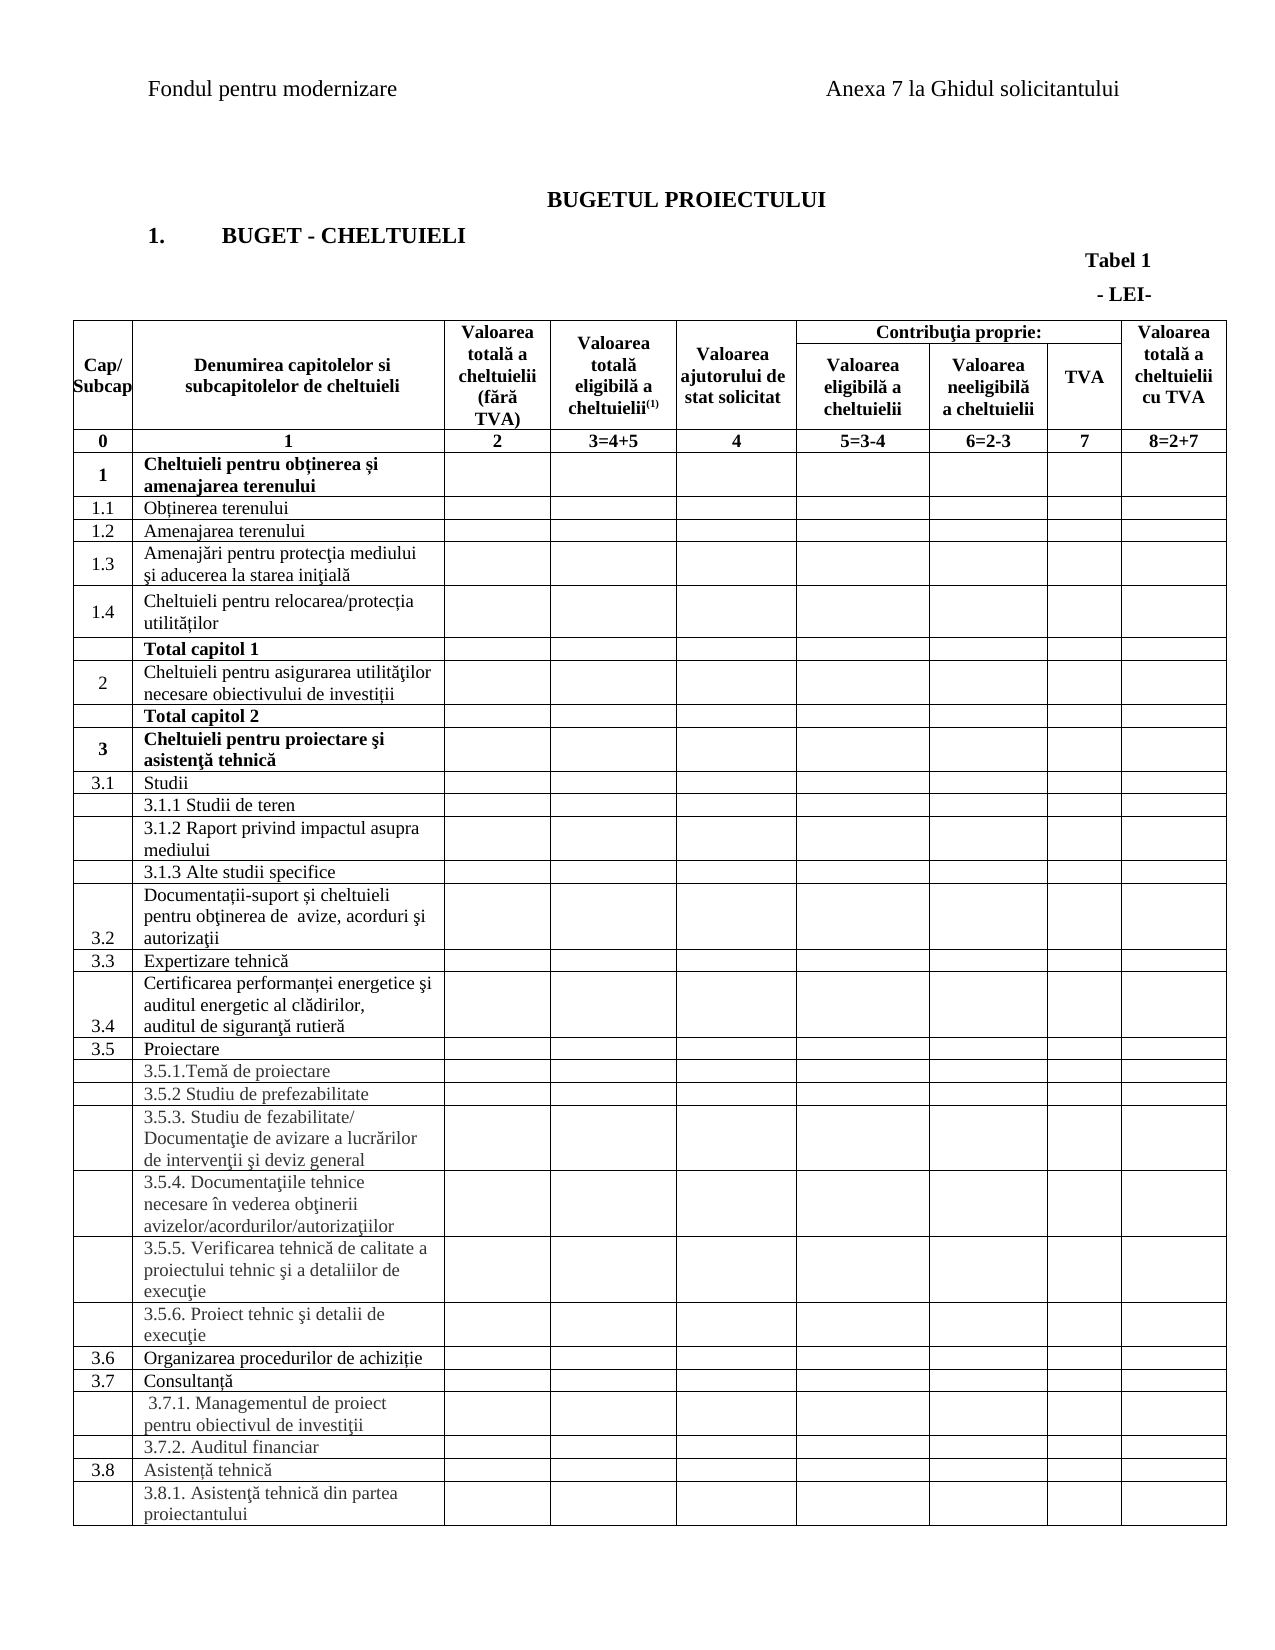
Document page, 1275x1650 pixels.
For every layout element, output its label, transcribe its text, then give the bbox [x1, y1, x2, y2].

table_cell [74, 1237, 132, 1302]
table_cell [1122, 542, 1226, 585]
table_cell [797, 972, 929, 1037]
table_cell [1048, 884, 1121, 948]
table_cell Cheltuieli pentru relocarea/protecția utilităților [133, 586, 444, 637]
table_cell [551, 453, 676, 496]
table_cell [1048, 638, 1121, 660]
table_cell [1048, 950, 1121, 971]
table_cell [677, 1303, 796, 1346]
table_cell [445, 1171, 550, 1236]
table_cell 3.5.4. Documentaţiile tehnice necesare în vederea obţinerii avizelor/acordurilor/autorizaţiilor [133, 1171, 444, 1236]
table_cell [551, 520, 676, 541]
table_cell [551, 638, 676, 660]
table_cell [74, 1083, 132, 1104]
table_cell [1048, 520, 1121, 541]
table_cell [797, 861, 929, 883]
table_cell [930, 1303, 1047, 1346]
table_cell [797, 1303, 929, 1346]
table_cell [1048, 1106, 1121, 1170]
table_cell [930, 1370, 1047, 1391]
table_cell [1048, 586, 1121, 637]
table_cell [445, 950, 550, 971]
table_cell [1122, 772, 1226, 793]
table_header Valoarea ajutorului de stat solicitat [677, 321, 796, 429]
text Tabel 1 [1033, 248, 1152, 272]
table_cell [797, 1370, 929, 1391]
table_cell [797, 794, 929, 816]
table_cell 5=3-4 [797, 430, 929, 452]
table_cell [677, 1060, 796, 1082]
table_cell [551, 1171, 676, 1236]
table_cell [797, 586, 929, 637]
table_cell [677, 586, 796, 637]
table_cell [1048, 1237, 1121, 1302]
table_cell 8=2+7 [1122, 430, 1226, 452]
table_cell [1122, 1347, 1226, 1368]
table_cell [930, 1482, 1047, 1525]
table_header Denumirea capitolelor si subcapitolelor de cheltuieli [133, 321, 444, 429]
table_cell [445, 817, 550, 860]
table_cell [551, 884, 676, 948]
table_cell [1122, 520, 1226, 541]
table_cell [445, 1106, 550, 1170]
table_cell [1048, 794, 1121, 816]
table_cell [677, 1106, 796, 1170]
table_cell [74, 638, 132, 660]
table_cell [930, 1171, 1047, 1236]
table_cell [551, 1482, 676, 1525]
table_cell [1048, 1370, 1121, 1391]
table_cell [797, 661, 929, 704]
table_cell [797, 1171, 929, 1236]
table_cell [1122, 661, 1226, 704]
table_cell [930, 1106, 1047, 1170]
table_cell [445, 1392, 550, 1435]
table_cell [1048, 772, 1121, 793]
table_cell [74, 1171, 132, 1236]
table_cell [551, 1347, 676, 1368]
table_cell [930, 542, 1047, 585]
table_cell 0 [74, 430, 132, 452]
table_cell [797, 1347, 929, 1368]
table_cell [445, 586, 550, 637]
list BUGETUL PROIECTULUI [222, 186, 1152, 212]
table_cell 3.3 [74, 950, 132, 971]
table_cell [930, 1436, 1047, 1458]
table_cell [677, 1370, 796, 1391]
table_cell [930, 728, 1047, 771]
table_header Cap/ Subcap [74, 321, 132, 429]
table_cell [1122, 1060, 1226, 1082]
table_cell [445, 1459, 550, 1481]
table_cell [930, 950, 1047, 971]
table_cell [930, 794, 1047, 816]
table_cell [1048, 453, 1121, 496]
table_cell [677, 817, 796, 860]
table_cell 3.5.5. Verificarea tehnică de calitate a proiectului tehnic şi a detaliilor de execuţie [133, 1237, 444, 1302]
table_cell [445, 1038, 550, 1059]
table_cell 1.1 [74, 497, 132, 519]
table_cell [797, 772, 929, 793]
table_cell [551, 1392, 676, 1435]
table_cell [797, 1459, 929, 1481]
text 1. BUGET - CHELTUIELI [148, 222, 1152, 248]
table_cell [1048, 1171, 1121, 1236]
table_cell [677, 772, 796, 793]
table_cell 3.5 [74, 1038, 132, 1059]
table_cell [930, 972, 1047, 1037]
table_cell [677, 1171, 796, 1236]
table_cell [1048, 1303, 1121, 1346]
table_cell [1048, 542, 1121, 585]
table_cell 3.6 [74, 1347, 132, 1368]
table_cell [551, 1303, 676, 1346]
table_cell [445, 772, 550, 793]
table_cell [74, 794, 132, 816]
table_cell [797, 884, 929, 948]
table_cell [797, 728, 929, 771]
table_cell [1048, 1436, 1121, 1458]
table_cell [797, 638, 929, 660]
table_cell 3=4+5 [551, 430, 676, 452]
table_cell [74, 817, 132, 860]
table_cell [74, 1392, 132, 1435]
table_cell Cheltuieli pentru proiectare şi asistenţă tehnică [133, 728, 444, 771]
table_cell [1048, 1347, 1121, 1368]
table_cell [677, 1083, 796, 1104]
table_cell Valoarea eligibilă a cheltuielii [797, 344, 929, 429]
table_cell [797, 497, 929, 519]
table_cell [445, 1060, 550, 1082]
table_cell Expertizare tehnică [133, 950, 444, 971]
table_cell [677, 1482, 796, 1525]
table_cell [930, 817, 1047, 860]
table_cell [1122, 950, 1226, 971]
table_cell [797, 950, 929, 971]
table_cell Organizarea procedurilor de achiziție [133, 1347, 444, 1368]
table_cell [1122, 884, 1226, 948]
table_cell 3.1.2 Raport privind impactul asupra mediului [133, 817, 444, 860]
table_cell [930, 1347, 1047, 1368]
table_cell [1122, 586, 1226, 637]
table_cell [1048, 705, 1121, 727]
table_cell [551, 1038, 676, 1059]
table_cell [1048, 1459, 1121, 1481]
table_cell [677, 638, 796, 660]
table_cell [677, 453, 796, 496]
table_cell [445, 1370, 550, 1391]
table_cell [1122, 728, 1226, 771]
table_cell Studii [133, 772, 444, 793]
table_cell Cheltuieli pentru asigurarea utilităţilor necesare obiectivului de investiții [133, 661, 444, 704]
table_cell Total capitol 2 [133, 705, 444, 727]
table_cell [551, 542, 676, 585]
table_cell [445, 542, 550, 585]
table_cell [1122, 1392, 1226, 1435]
table_cell [1048, 817, 1121, 860]
table_cell [677, 884, 796, 948]
table_cell [797, 520, 929, 541]
table_cell [1122, 1106, 1226, 1170]
table_cell [445, 884, 550, 948]
table_cell [445, 794, 550, 816]
table_cell [445, 497, 550, 519]
table_cell [1048, 661, 1121, 704]
table_cell [1122, 497, 1226, 519]
table_cell [74, 1060, 132, 1082]
table_cell [1122, 1171, 1226, 1236]
table_cell [797, 1436, 929, 1458]
table_cell [551, 794, 676, 816]
table_cell [1122, 972, 1226, 1037]
table_cell [677, 972, 796, 1037]
table_cell [551, 1459, 676, 1481]
table_cell Consultanță [133, 1370, 444, 1391]
table_cell 3.8 [74, 1459, 132, 1481]
table_cell [797, 1060, 929, 1082]
table_cell [445, 1303, 550, 1346]
table_cell [677, 1392, 796, 1435]
table_cell [445, 661, 550, 704]
table_cell [930, 1237, 1047, 1302]
table_cell [1122, 1303, 1226, 1346]
table_cell 3.7 [74, 1370, 132, 1391]
table_cell [930, 453, 1047, 496]
table_cell [677, 1436, 796, 1458]
table_cell Total capitol 1 [133, 638, 444, 660]
table_cell [551, 497, 676, 519]
table_cell 2 [74, 661, 132, 704]
table_cell [1122, 861, 1226, 883]
table_cell [677, 542, 796, 585]
table_cell [797, 1083, 929, 1104]
table_cell [445, 861, 550, 883]
table_cell 3.5.6. Proiect tehnic şi detalii de execuţie [133, 1303, 444, 1346]
table_cell [797, 1482, 929, 1525]
table_cell [445, 520, 550, 541]
table_cell 3.4 [74, 972, 132, 1037]
table_cell [797, 1038, 929, 1059]
table_cell Valoarea neeligibilă a cheltuielii [930, 344, 1047, 429]
table_cell [797, 705, 929, 727]
table_cell 3.5.2 Studiu de prefezabilitate [133, 1083, 444, 1104]
table_cell 3.7.1. Managementul de proiect pentru obiectivul de investiţii [133, 1392, 444, 1435]
table_cell [551, 772, 676, 793]
table_cell 1 [133, 430, 444, 452]
table_cell 3.1 [74, 772, 132, 793]
table_cell 3.5.1.Temă de proiectare [133, 1060, 444, 1082]
table_cell 3.2 [74, 884, 132, 948]
table_cell 3 [74, 728, 132, 771]
table_cell [930, 661, 1047, 704]
table_header Valoarea totală a cheltuielii (fără TVA) [445, 321, 550, 429]
table_cell [551, 950, 676, 971]
table_cell [551, 1083, 676, 1104]
table_cell [677, 861, 796, 883]
table_cell [551, 728, 676, 771]
table_cell 2 [445, 430, 550, 452]
table_cell [551, 817, 676, 860]
table_cell [74, 705, 132, 727]
table_cell [677, 794, 796, 816]
table_cell [1048, 1482, 1121, 1525]
table_cell Asistență tehnică [133, 1459, 444, 1481]
table_cell [445, 1237, 550, 1302]
text - LEI- [148, 282, 1152, 306]
table_cell [551, 1237, 676, 1302]
table_cell Cheltuieli pentru obținerea și amenajarea terenului [133, 453, 444, 496]
table_cell [677, 1459, 796, 1481]
table_cell [551, 972, 676, 1037]
table_cell [930, 1392, 1047, 1435]
table_cell [74, 1482, 132, 1525]
table_cell [1048, 728, 1121, 771]
table_cell [551, 1370, 676, 1391]
table_cell [445, 1436, 550, 1458]
table_cell 1.4 [74, 586, 132, 637]
table_cell [797, 1106, 929, 1170]
table_cell [930, 638, 1047, 660]
table_cell [930, 586, 1047, 637]
table_cell [551, 1060, 676, 1082]
table_cell 1.2 [74, 520, 132, 541]
table_cell Amenajări pentru protecţia mediului şi aducerea la starea iniţială [133, 542, 444, 585]
table_cell [930, 1459, 1047, 1481]
table_cell [797, 453, 929, 496]
table_cell [677, 705, 796, 727]
table_cell 3.1.1 Studii de teren [133, 794, 444, 816]
table_cell Proiectare [133, 1038, 444, 1059]
table_cell [1122, 1482, 1226, 1525]
table_cell 3.8.1. Asistenţă tehnică din partea proiectantului [133, 1482, 444, 1525]
table_cell [677, 1237, 796, 1302]
table_cell [677, 661, 796, 704]
table_header Valoarea totală eligibilă a cheltuielii(1) [551, 321, 676, 429]
table_cell [1048, 1038, 1121, 1059]
table_cell [445, 1083, 550, 1104]
table_header Valoarea totală a cheltuielii cu TVA [1122, 321, 1226, 429]
table_cell [1122, 705, 1226, 727]
table_cell [677, 950, 796, 971]
table_cell 1.3 [74, 542, 132, 585]
table_cell [74, 1106, 132, 1170]
table_cell [677, 1347, 796, 1368]
table_cell [445, 705, 550, 727]
table_cell 3.7.2. Auditul financiar [133, 1436, 444, 1458]
table_cell [1048, 861, 1121, 883]
table_cell [445, 1347, 550, 1368]
table_cell [1122, 794, 1226, 816]
table_cell Certificarea performanței energetice şi auditul energetic al clădirilor, auditul de siguranţă rutieră [133, 972, 444, 1037]
table_cell 3.5.3. Studiu de fezabilitate/ Documentaţie de avizare a lucrărilor de intervenţii şi deviz general [133, 1106, 444, 1170]
table_cell 7 [1048, 430, 1121, 452]
table_cell TVA [1048, 344, 1121, 429]
table_cell [930, 861, 1047, 883]
table_cell [930, 1083, 1047, 1104]
table_cell [677, 728, 796, 771]
table_cell [1122, 1459, 1226, 1481]
table_cell [930, 520, 1047, 541]
table_cell [551, 861, 676, 883]
table_cell [1122, 1038, 1226, 1059]
table_cell [930, 1060, 1047, 1082]
table_cell [930, 705, 1047, 727]
table_cell [1048, 972, 1121, 1037]
table_cell [74, 1436, 132, 1458]
table_cell [445, 453, 550, 496]
table_cell [930, 772, 1047, 793]
table_cell [1122, 1370, 1226, 1391]
table_cell [930, 884, 1047, 948]
table_cell [551, 705, 676, 727]
table_cell 6=2-3 [930, 430, 1047, 452]
table_header Contribuţia proprie: [797, 321, 1121, 343]
table_cell [1048, 1392, 1121, 1435]
table_cell [677, 520, 796, 541]
table_cell [74, 861, 132, 883]
table_cell [677, 1038, 796, 1059]
table_cell [797, 542, 929, 585]
table_cell [1048, 1060, 1121, 1082]
table_cell [1122, 638, 1226, 660]
table_cell [551, 586, 676, 637]
table_cell [1122, 817, 1226, 860]
table_cell [445, 728, 550, 771]
table_cell 1 [74, 453, 132, 496]
table_cell 4 [677, 430, 796, 452]
table_cell [1048, 497, 1121, 519]
table_cell [445, 972, 550, 1037]
table_cell [1122, 1436, 1226, 1458]
table_cell [551, 1106, 676, 1170]
table_cell [797, 1237, 929, 1302]
table_cell [1122, 1083, 1226, 1104]
table_cell [797, 817, 929, 860]
table_cell Amenajarea terenului [133, 520, 444, 541]
table_cell 3.1.3 Alte studii specifice [133, 861, 444, 883]
table_cell [445, 1482, 550, 1525]
table_cell [930, 497, 1047, 519]
table_cell Obținerea terenului [133, 497, 444, 519]
table_cell Documentații-suport și cheltuieli pentru obţinerea de avize, acorduri şi autorizaţii [133, 884, 444, 948]
table_cell [1048, 1083, 1121, 1104]
table_cell [930, 1038, 1047, 1059]
table_cell [677, 497, 796, 519]
table_cell [1122, 453, 1226, 496]
table_cell [797, 1392, 929, 1435]
table_cell [445, 638, 550, 660]
table_cell [551, 1436, 676, 1458]
table_cell [1122, 1237, 1226, 1302]
table_cell [551, 661, 676, 704]
table_cell [74, 1303, 132, 1346]
